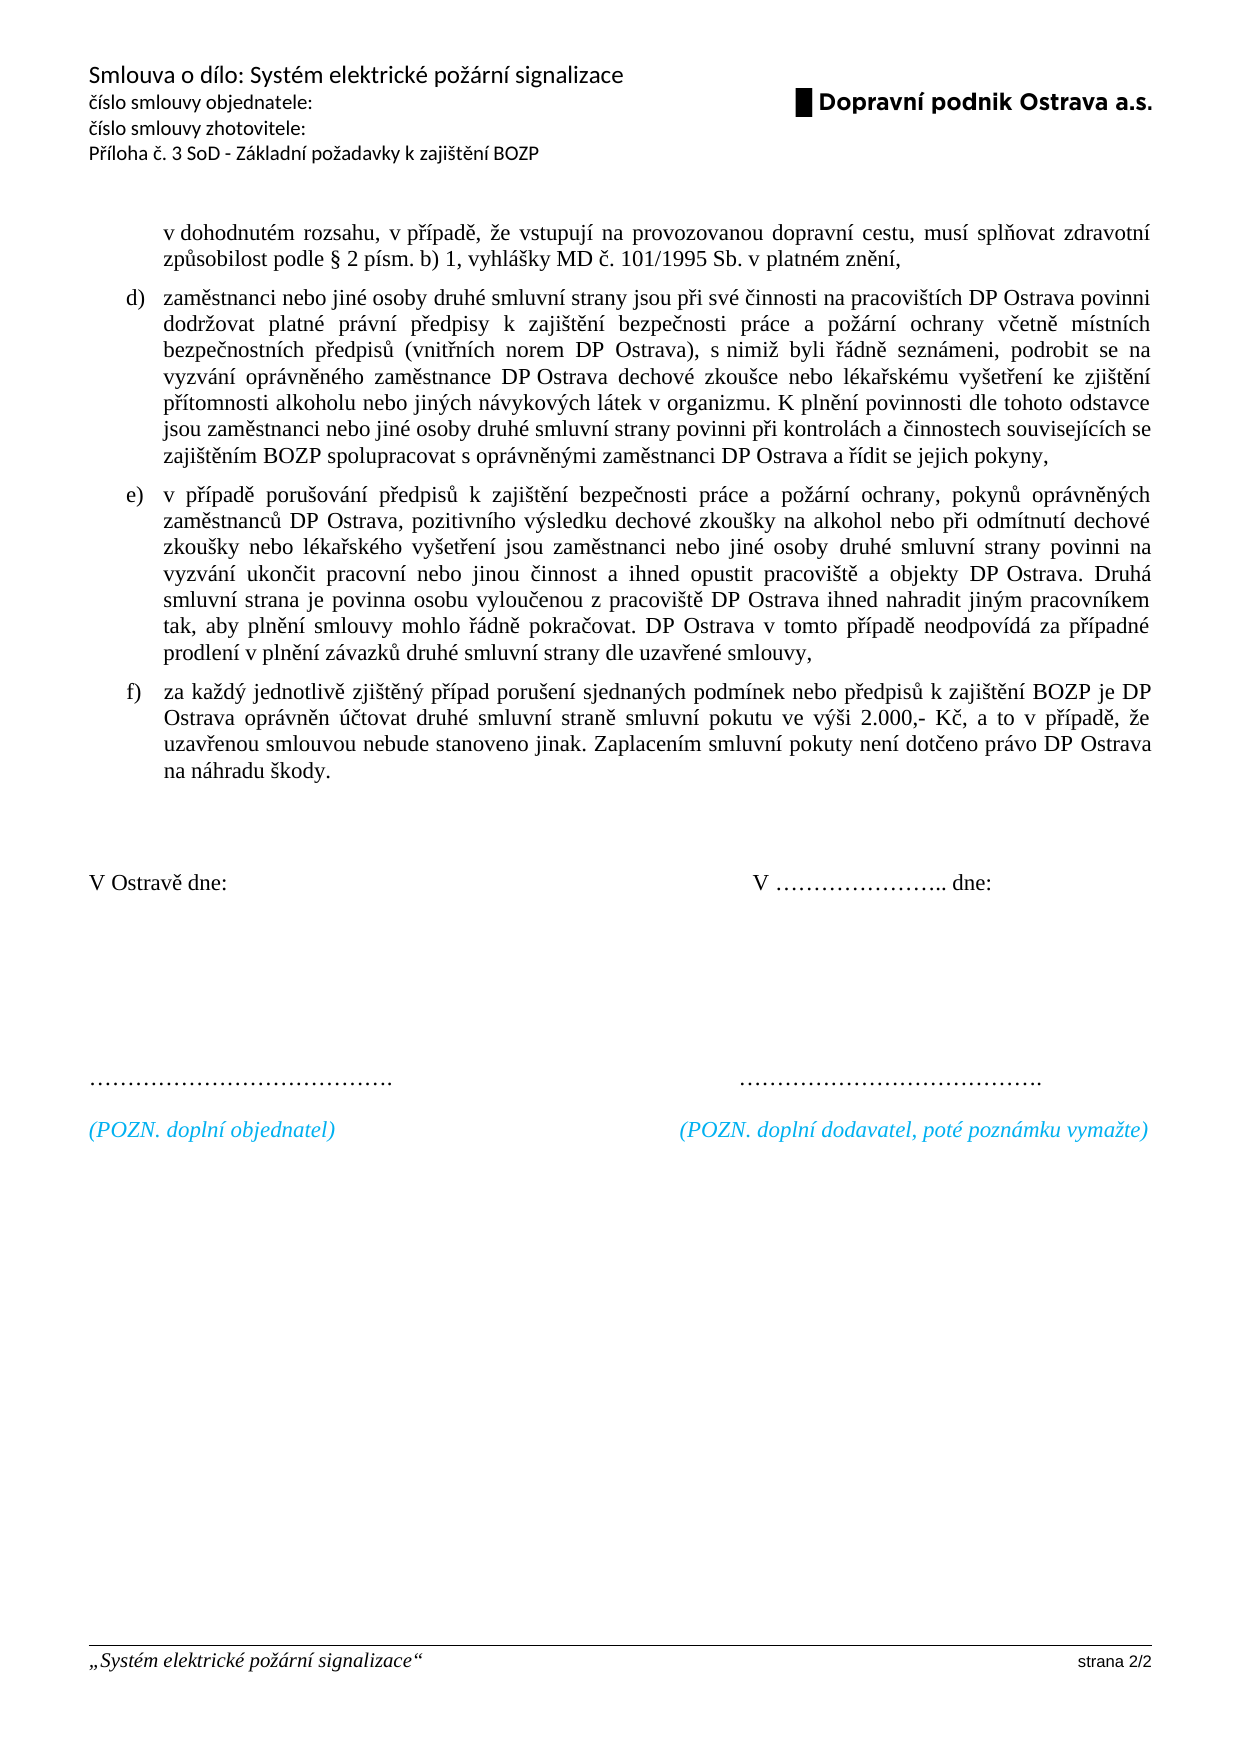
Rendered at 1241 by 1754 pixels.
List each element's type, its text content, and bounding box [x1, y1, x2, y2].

text …………………………………. …………………………………. [89, 1064, 1152, 1090]
text f) za každý jednotlivě zjištěný případ porušení sjednaných podmínek nebo předpisů k zajištění BOZP je DP Ostrava oprávněn účtovat druhé smluvní straně smluvní pokutu ve výši 2.000,- Kč, a to v případě, že uzavřenou smlouvou nebude stanoveno jinak. Zaplacením smluvní pokuty není dotčeno právo DP Ostrava na náhradu škody. [126, 678, 1152, 783]
text V Ostravě dne: V ………………….. dne: [89, 869, 1152, 896]
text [126, 218, 1152, 271]
text e) v případě porušování předpisů k zajištění bezpečnosti práce a požární ochrany, pokynů oprávněných zaměstnanců DP Ostrava, pozitivního výsledku dechové zkoušky na alkohol nebo při odmítnutí dechové zkoušky nebo lékařského vyšetření jsou zaměstnanci nebo jiné osoby druhé smluvní strany povinni na vyzvání ukončit pracovní nebo jinou činnost a ihned opustit pracoviště a objekty DP Ostrava. Druhá smluvní strana je povinna osobu vyloučenou z pracoviště DP Ostrava ihned nahradit jiným pracovníkem tak, aby plnění smlouvy mohlo řádně pokračovat. DP Ostrava v tomto případě neodpovídá za případné prodlení v plnění závazků druhé smluvní strany dle uzavřené smlouvy, [126, 481, 1152, 665]
picture [795, 88, 1152, 117]
text (POZN. doplní objednatel) (POZN. doplní dodavatel, poté poznámku vymažte) [89, 1116, 1152, 1143]
list zaměstnanci nebo jiné osoby druhé smluvní strany jsou při své činnosti na pracovištích DP Ostrava povinni dodržovat platné právní předpisy k zajištění bezpečnosti práce a požární ochrany včetně místních bezpečnostních předpisů (vnitřních norem DP Ostrava), s nimiž byli řádně seznámeni, podrobit se na vyzvání oprávněného zaměstnance DP Ostrava dechové zkoušce nebo lékařskému vyšetření ke zjištění přítomnosti alkoholu nebo jiných návykových látek v organizmu. K plnění povinnosti dle tohoto odstavce jsou zaměstnanci nebo jiné osoby druhé smluvní strany povinni při kontrolách a činnostech souvisejících se zajištěním BOZP spolupracovat s oprávněnými zaměstnanci DP Ostrava a řídit se jejich pokyny, [126, 284, 1152, 468]
